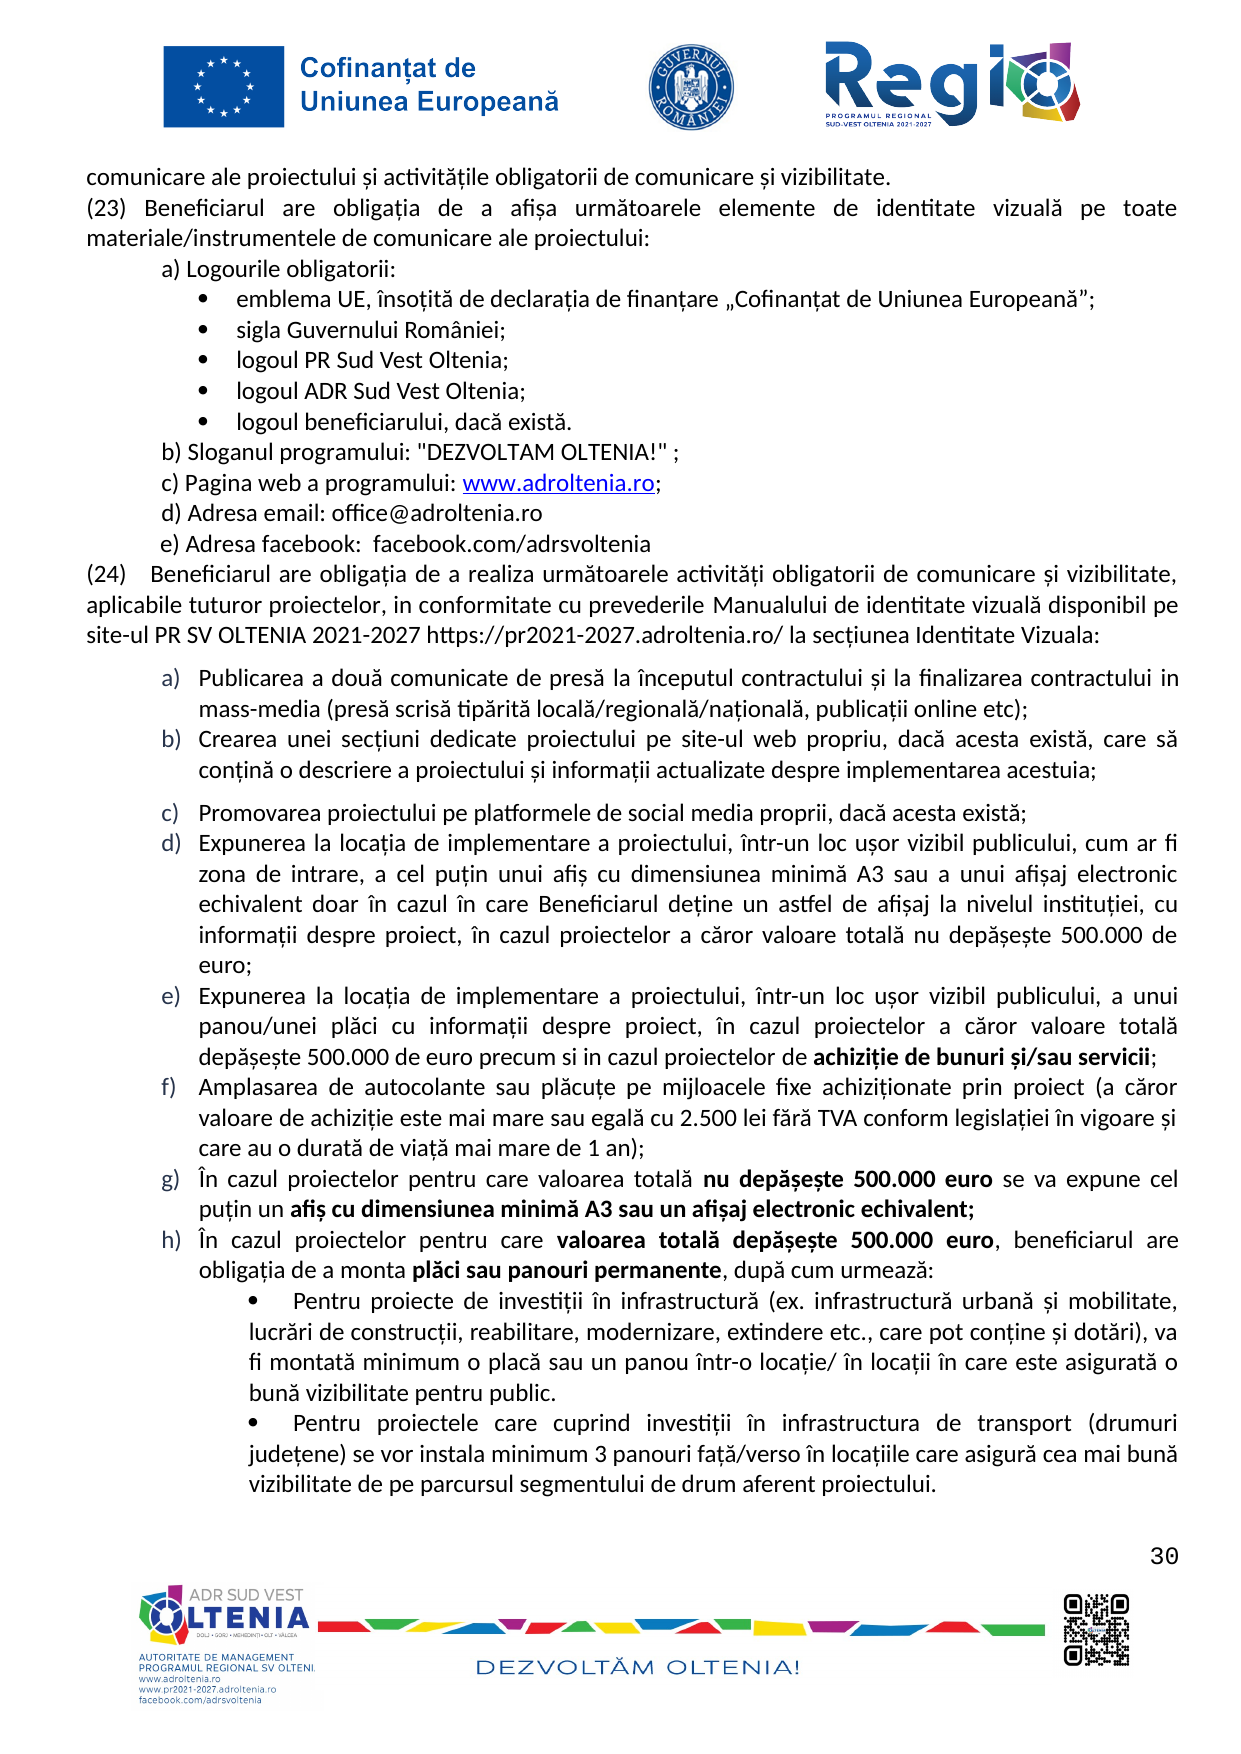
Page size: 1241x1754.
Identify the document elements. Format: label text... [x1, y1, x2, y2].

list Pentru proiecte de investiții în infrastructură (ex. infrastructură urbană și mobilitate, lucrări de construcții, reabilitare, modernizare, extindere etc., care pot conține și dotări), va fi montată minimum o placă sau un panou într-o locație/ în locații în care este asigurată o bună vizibilitate pentru public. [248, 1285, 1179, 1407]
text c) Pagina web a programului: www.adroltenia.ro; [161, 467, 1179, 497]
list sigla Guvernului României; [198, 314, 1179, 344]
picture [823, 40, 1082, 129]
list logoul PR Sud Vest Oltenia; [198, 344, 1179, 375]
picture [158, 42, 561, 131]
list Expunerea la locația de implementare a proiectului, într-un loc ușor vizibil publicului, a unui panou/unei plăci cu informații despre proiect, în cazul proiectelor a căror valoare totală depășește 500.000 de euro precum si in cazul proiectelor de achiziție de bunuri și/sau servicii; [161, 980, 1179, 1072]
list Amplasarea de autocolante sau plăcuțe pe mijloacele fixe achiziționate prin proiect (a căror valoare de achiziție este mai mare sau egală cu 2.500 lei fără TVA conform legislației în vigoare și care au o durată de viață mai mare de 1 an); [161, 1072, 1179, 1163]
text d) Adresa email: office@adroltenia.ro [161, 497, 1179, 528]
text (23) Beneficiarul are obligația de a afișa următoarele elemente de identitate vizuală pe toate materiale/instrumentele de comunicare ale proiectului: [86, 192, 1179, 253]
list În cazul proiectelor pentru care valoarea totală nu depășește 500.000 euro se va expune cel puțin un afiș cu dimensiunea minimă A3 sau un afișaj electronic echivalent; [161, 1163, 1179, 1224]
picture [645, 42, 739, 132]
list În cazul proiectelor pentru care valoarea totală depășește 500.000 euro, beneficiarul are obligația de a monta plăci sau panouri permanente, după cum urmează: [161, 1224, 1179, 1285]
list emblema UE, însoțită de declarația de finanțare „Cofinanțat de Uniunea Europeană”; [198, 283, 1179, 314]
list Expunerea la locația de implementare a proiectului, într-un loc ușor vizibil publicului, cum ar fi zona de intrare, a cel puțin unui afiș cu dimensiunea minimă A3 sau a unui afișaj electronic echivalent doar în cazul în care Beneficiarul deține un astfel de afișaj la nivelul instituției, cu informații despre proiect, în cazul proiectelor a căror valoare totală nu depășește 500.000 de euro; [161, 827, 1179, 980]
list Promovarea proiectului pe platformele de social media proprii, dacă acesta există; [161, 797, 1179, 827]
picture [131, 1582, 1134, 1711]
list Pentru proiectele care cuprind investiții în infrastructura de transport (drumuri județene) se vor instala minimum 3 panouri față/verso în locațiile care asigură cea mai bună vizibilitate de pe parcursul segmentului de drum aferent proiectului. [248, 1407, 1179, 1499]
list logoul ADR Sud Vest Oltenia; [198, 375, 1179, 406]
text b) Sloganul programului: "DEZVOLTAM OLTENIA!" ; [161, 436, 1179, 467]
text (24) Beneficiarul are obligația de a realiza următoarele activități obligatorii de comunicare și vizibilitate, aplicabile tuturor proiectelor, in conformitate cu prevederile Manualului de identitate vizuală disponibil pe site-ul PR SV OLTENIA 2021-2027 https://pr2021-2027.adroltenia.ro/ la secțiunea Identitate Vizuala: [86, 558, 1179, 650]
text a) Logourile obligatorii: [161, 253, 1179, 283]
list logoul beneficiarului, dacă există. [198, 406, 1179, 436]
text e) Adresa facebook: facebook.com/adrsvoltenia [86, 528, 1179, 558]
list Publicarea a două comunicate de presă la începutul contractului și la finalizarea contractului in mass-media (presă scrisă tipărită locală/regională/națională, publicații online etc); [161, 662, 1179, 723]
list Crearea unei secțiuni dedicate proiectului pe site-ul web propriu, dacă acesta există, care să conțină o descriere a proiectului și informații actualizate despre implementarea acestuia; [161, 723, 1179, 784]
